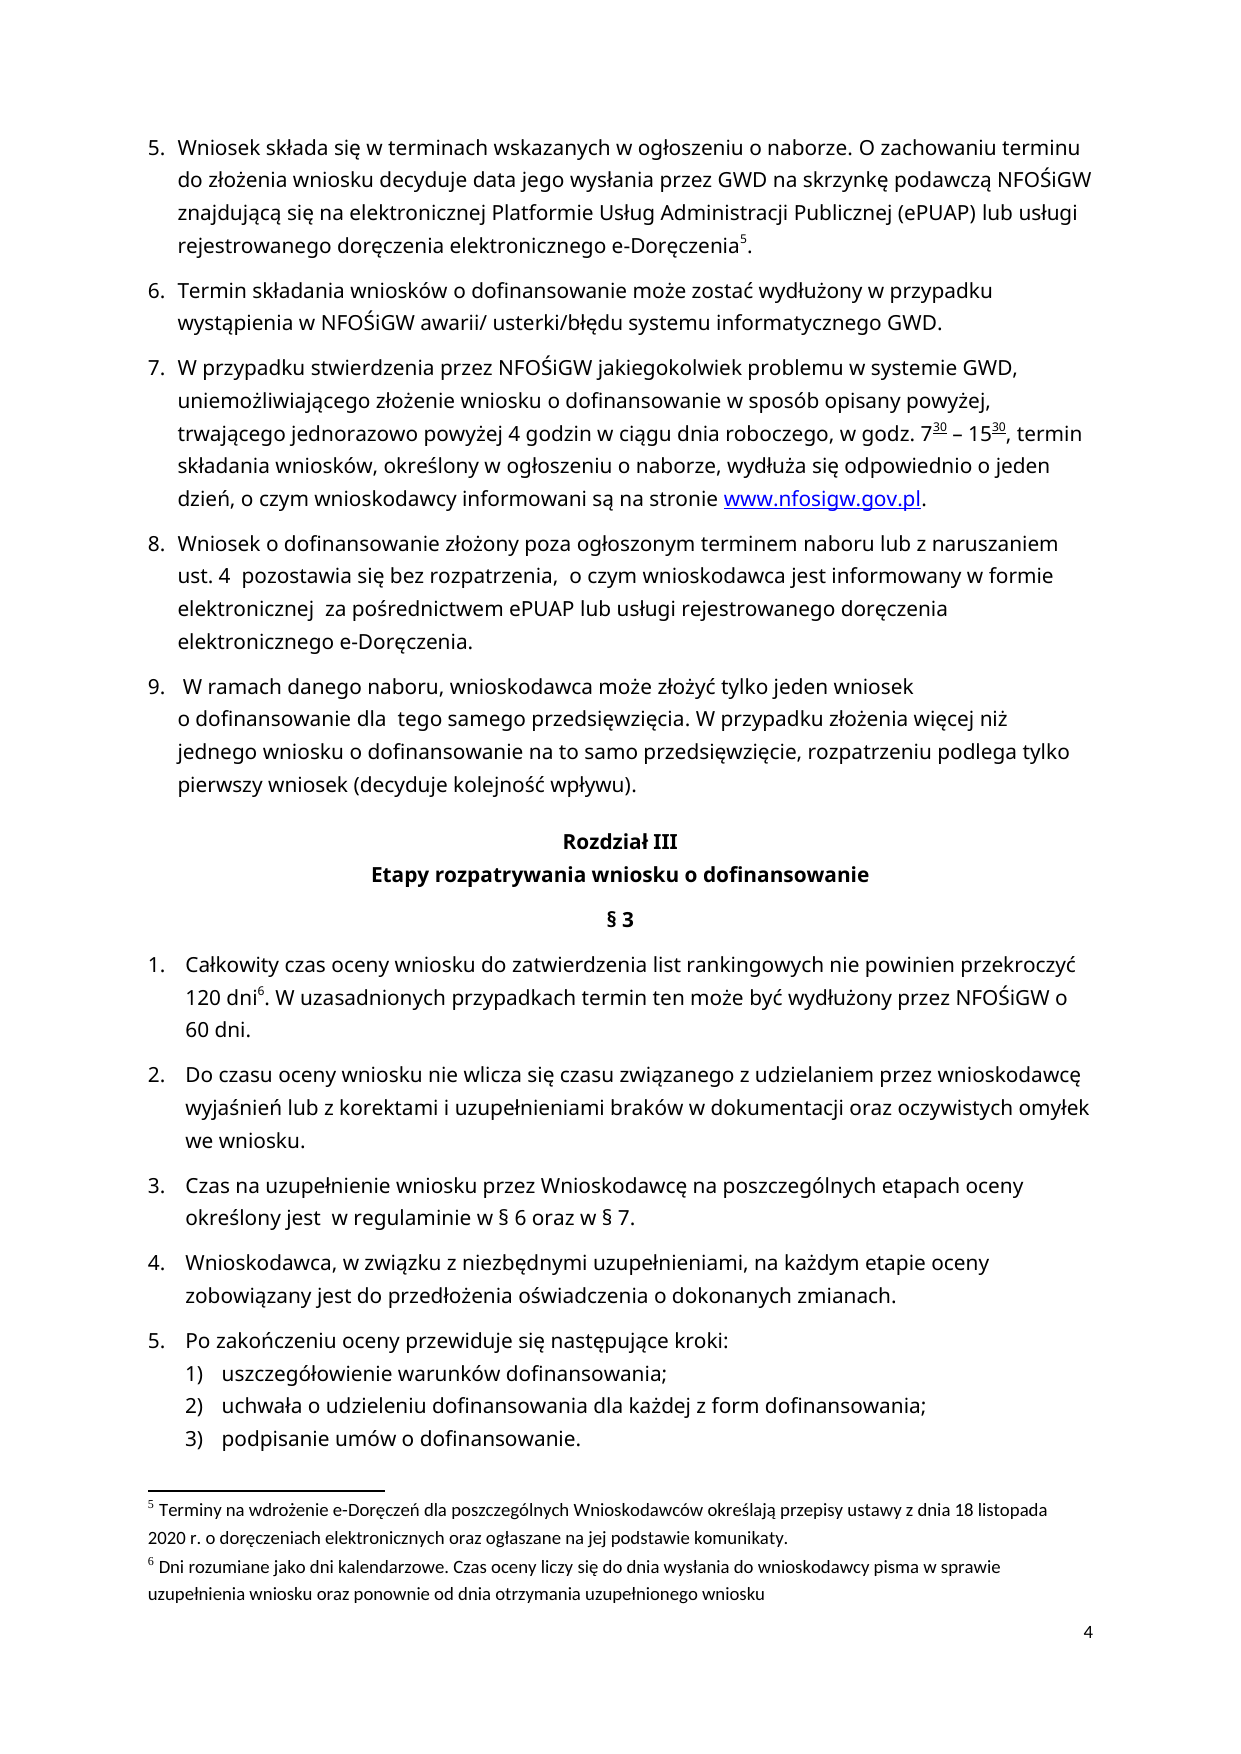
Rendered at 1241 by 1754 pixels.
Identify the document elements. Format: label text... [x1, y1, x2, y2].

list Do czasu oceny wniosku nie wlicza się czasu związanego z udzielaniem przez wnioskodawcę wyjaśnień lub z korektami i uzupełnieniami braków w dokumentacji oraz oczywistych omyłek we wniosku. [148, 1061, 1093, 1154]
list 4. Wnioskodawca, w związku z niezbędnymi uzupełnieniami, na każdym etapie oceny zobowiązany jest do przedłożenia oświadczenia o dokonanych zmianach. [148, 1248, 1093, 1309]
text § 3 [148, 905, 1093, 933]
list 5. Po zakończeniu oceny przewiduje się następujące kroki: [148, 1326, 1093, 1355]
list Całkowity czas oceny wniosku do zatwierdzenia list rankingowych nie powinien przekroczyć 120 dni. W uzasadnionych przypadkach termin ten może być wydłużony przez NFOŚiGW o 60 dni. [148, 950, 1093, 1044]
list Czas na uzupełnienie wniosku przez Wnioskodawcę na poszczególnych etapach oceny określony jest w regulaminie w § 6 oraz w § 7. [148, 1171, 1093, 1232]
list 1) uszczegółowienie warunków dofinansowania; [185, 1359, 1093, 1387]
list W ramach danego naboru, wnioskodawca może złożyć tylko jeden wniosek o dofinansowanie dla tego samego przedsięwzięcia. W przypadku złożenia więcej niż jednego wniosku o dofinansowanie na to samo przedsięwzięcie, rozpatrzeniu podlega tylko pierwszy wniosek (decyduje kolejność wpływu). [148, 672, 1093, 798]
list Wniosek o dofinansowanie złożony poza ogłoszonym terminem naboru lub z naruszaniem ust. 4 pozostawia się bez rozpatrzenia, o czym wnioskodawca jest informowany w formie elektronicznej za pośrednictwem ePUAP lub usługi rejestrowanego doręczenia elektronicznego e-Doręczenia. [148, 529, 1093, 655]
list 3) podpisanie umów o dofinansowanie. [185, 1424, 1093, 1452]
list Termin składania wniosków o dofinansowanie może zostać wydłużony w przypadku wystąpienia w NFOŚiGW awarii/ usterki/błędu systemu informatycznego GWD. [148, 276, 1093, 337]
list W przypadku stwierdzenia przez NFOŚiGW jakiegokolwiek problemu w systemie GWD, uniemożliwiającego złożenie wniosku o dofinansowanie w sposób opisany powyżej, trwającego jednorazowo powyżej 4 godzin w ciągu dnia roboczego, w godz. 730 – 1530, termin składania wniosków, określony w ogłoszeniu o naborze, wydłuża się odpowiednio o jeden dzień, o czym wnioskodawcy informowani są na stronie www.nfosigw.gov.pl. [148, 353, 1093, 512]
text Etapy rozpatrywania wniosku o dofinansowanie [148, 860, 1093, 888]
text Rozdział III [148, 827, 1093, 856]
list Wniosek składa się w terminach wskazanych w ogłoszeniu o naborze. O zachowaniu terminu do złożenia wniosku decyduje data jego wysłania przez GWD na skrzynkę podawczą NFOŚiGW znajdującą się na elektronicznej Platformie Usług Administracji Publicznej (ePUAP) lub usługi rejestrowanego doręczenia elektronicznego e-Doręczenia. [148, 133, 1093, 259]
list 2) uchwała o udzieleniu dofinansowania dla każdej z form dofinansowania; [185, 1391, 1093, 1420]
